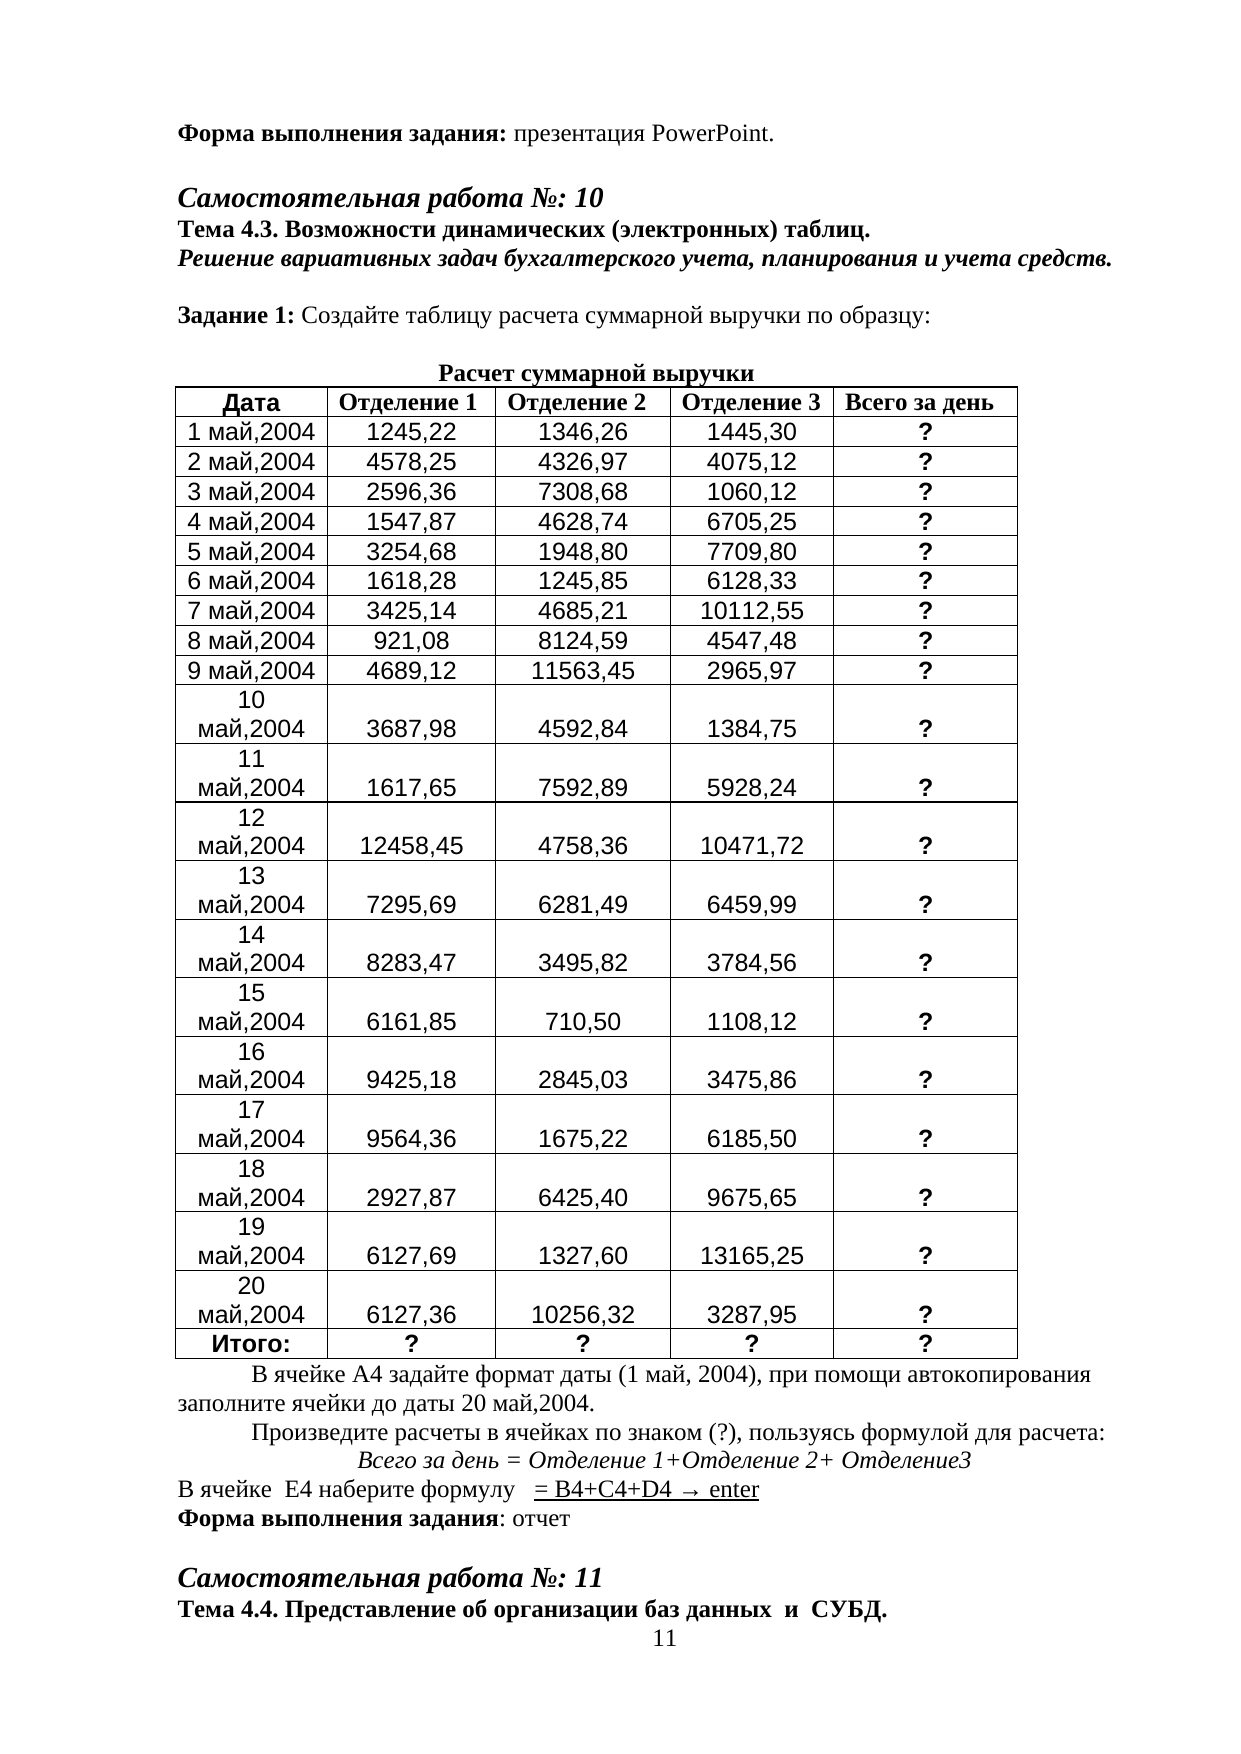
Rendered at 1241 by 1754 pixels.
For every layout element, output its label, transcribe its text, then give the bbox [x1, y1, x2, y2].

table_cell 9564,36 [328, 1095, 495, 1153]
table_cell ? [834, 536, 1017, 565]
table_cell 4547,48 [671, 626, 833, 654]
table_cell 1384,75 [671, 685, 833, 743]
table_cell 3287,95 [671, 1271, 833, 1328]
text Форма выполнения задания: презентация PowerPoint. [177, 118, 1152, 147]
text В ячейке Е4 наберите формулу = В4+С4+D4 → enter [177, 1474, 1152, 1503]
table_cell 10256,32 [496, 1271, 670, 1328]
table_cell 12458,45 [328, 803, 495, 860]
table_cell 2596,36 [328, 477, 495, 506]
table_cell 9675,65 [671, 1154, 833, 1211]
table_cell ? [671, 1329, 833, 1358]
table_cell 4689,12 [328, 656, 495, 684]
table_cell 10 май,2004 [176, 685, 327, 743]
table_cell ? [834, 685, 1017, 743]
table_cell 4685,21 [496, 596, 670, 625]
table_cell ? [834, 507, 1017, 535]
table_cell 8283,47 [328, 920, 495, 977]
table_cell 3 май,2004 [176, 477, 327, 506]
table_cell ? [328, 1329, 495, 1358]
table_cell 4326,97 [496, 447, 670, 476]
table_cell ? [834, 978, 1017, 1036]
table_cell 11563,45 [496, 656, 670, 684]
table_cell 4758,36 [496, 803, 670, 860]
table_cell 6459,99 [671, 861, 833, 918]
table_cell Итого: [176, 1329, 327, 1358]
table_cell 3425,14 [328, 596, 495, 625]
table_cell ? [834, 566, 1017, 595]
text Всего за день = Отделение 1+Отделение 2+ Отделение3 [177, 1445, 1152, 1474]
table_cell ? [834, 920, 1017, 977]
table_header Расчет суммарной выручки [175, 358, 1018, 386]
table_cell 3495,82 [496, 920, 670, 977]
table_cell 20 май,2004 [176, 1271, 327, 1328]
text Самостоятельная работа №: 10 [177, 180, 1152, 214]
table_cell 6281,49 [496, 861, 670, 918]
table_cell Отделение 1 [328, 388, 495, 416]
table_cell 2 май,2004 [176, 447, 327, 476]
text Тема 4.3. Возможности динамических (электронных) таблиц. [177, 214, 1152, 243]
table_cell Отделение 2 [496, 388, 670, 416]
table_cell 9 май,2004 [176, 656, 327, 684]
table_cell ? [834, 1212, 1017, 1270]
table_cell 13165,25 [671, 1212, 833, 1270]
table_cell 18 май,2004 [176, 1154, 327, 1211]
table_cell 1327,60 [496, 1212, 670, 1270]
table_cell ? [834, 656, 1017, 684]
table_cell 921,08 [328, 626, 495, 654]
table_cell 6 май,2004 [176, 566, 327, 595]
table_cell 1617,65 [328, 744, 495, 801]
table_cell ? [834, 803, 1017, 860]
table_cell ? [834, 1271, 1017, 1328]
table_cell 6127,36 [328, 1271, 495, 1328]
table_cell 4075,12 [671, 447, 833, 476]
text Самостоятельная работа №: 11 [177, 1560, 1152, 1594]
table_cell 10112,55 [671, 596, 833, 625]
table_cell ? [834, 744, 1017, 801]
table_cell 7295,69 [328, 861, 495, 918]
table_cell 7 май,2004 [176, 596, 327, 625]
table_cell 15 май,2004 [176, 978, 327, 1036]
table_cell ? [834, 596, 1017, 625]
table_cell 4578,25 [328, 447, 495, 476]
table_cell 2965,97 [671, 656, 833, 684]
text Решение вариативных задач бухгалтерского учета, планирования и учета средств. [177, 243, 1152, 271]
table_cell 710,50 [496, 978, 670, 1036]
table_cell 7308,68 [496, 477, 670, 506]
table_cell Отделение 3 [671, 388, 833, 416]
table_cell ? [834, 417, 1017, 446]
text В ячейке А4 задайте формат даты (1 май, 2004), при помощи автокопирования заполните ячейки до даты 20 май,2004. [177, 1359, 1152, 1417]
table_cell 6128,33 [671, 566, 833, 595]
table_cell 14 май,2004 [176, 920, 327, 977]
table_cell 11 май,2004 [176, 744, 327, 801]
text Форма выполнения задания: отчет [177, 1503, 1152, 1532]
table_cell 6185,50 [671, 1095, 833, 1153]
table_cell 19 май,2004 [176, 1212, 327, 1270]
table_cell ? [834, 1095, 1017, 1153]
table_cell ? [834, 1329, 1017, 1358]
table_cell 5928,24 [671, 744, 833, 801]
table_cell 2927,87 [328, 1154, 495, 1211]
table_cell 8124,59 [496, 626, 670, 654]
table_cell 1445,30 [671, 417, 833, 446]
table_cell 3254,68 [328, 536, 495, 565]
table_cell 13 май,2004 [176, 861, 327, 918]
table_cell 6161,85 [328, 978, 495, 1036]
table_cell ? [834, 861, 1017, 918]
table_cell 1108,12 [671, 978, 833, 1036]
table_cell 7709,80 [671, 536, 833, 565]
table_cell 1618,28 [328, 566, 495, 595]
table_cell 1948,80 [496, 536, 670, 565]
table_cell 1547,87 [328, 507, 495, 535]
text Произведите расчеты в ячейках по знаком (?), пользуясь формулой для расчета: [177, 1417, 1152, 1445]
table_cell 1 май,2004 [176, 417, 327, 446]
table_cell ? [834, 626, 1017, 654]
table_cell ? [834, 1154, 1017, 1211]
table_cell 4592,84 [496, 685, 670, 743]
table_cell Дата [176, 388, 327, 416]
table_cell 3687,98 [328, 685, 495, 743]
table_cell ? [834, 1037, 1017, 1094]
table_cell 7592,89 [496, 744, 670, 801]
table_cell 6705,25 [671, 507, 833, 535]
table_cell 1245,22 [328, 417, 495, 446]
table_cell 1060,12 [671, 477, 833, 506]
table_cell 1675,22 [496, 1095, 670, 1153]
table_cell 17 май,2004 [176, 1095, 327, 1153]
table_cell 3784,56 [671, 920, 833, 977]
table_cell 6127,69 [328, 1212, 495, 1270]
table_cell 12 май,2004 [176, 803, 327, 860]
text Тема 4.4. Представление об организации баз данных и СУБД. [177, 1594, 1152, 1623]
text Задание 1: Создайте таблицу расчета суммарной выручки по образцу: [177, 300, 1152, 329]
table_cell 3475,86 [671, 1037, 833, 1094]
table_cell 4 май,2004 [176, 507, 327, 535]
table_cell 8 май,2004 [176, 626, 327, 654]
table_cell 16 май,2004 [176, 1037, 327, 1094]
table_cell 2845,03 [496, 1037, 670, 1094]
table_cell 1245,85 [496, 566, 670, 595]
table_cell 4628,74 [496, 507, 670, 535]
table_cell 1346,26 [496, 417, 670, 446]
table_cell Всего за день [834, 388, 1017, 416]
table_cell 10471,72 [671, 803, 833, 860]
table_cell 6425,40 [496, 1154, 670, 1211]
table_cell ? [496, 1329, 670, 1358]
table_cell ? [834, 447, 1017, 476]
table_cell ? [834, 477, 1017, 506]
table_cell 5 май,2004 [176, 536, 327, 565]
table_cell 9425,18 [328, 1037, 495, 1094]
